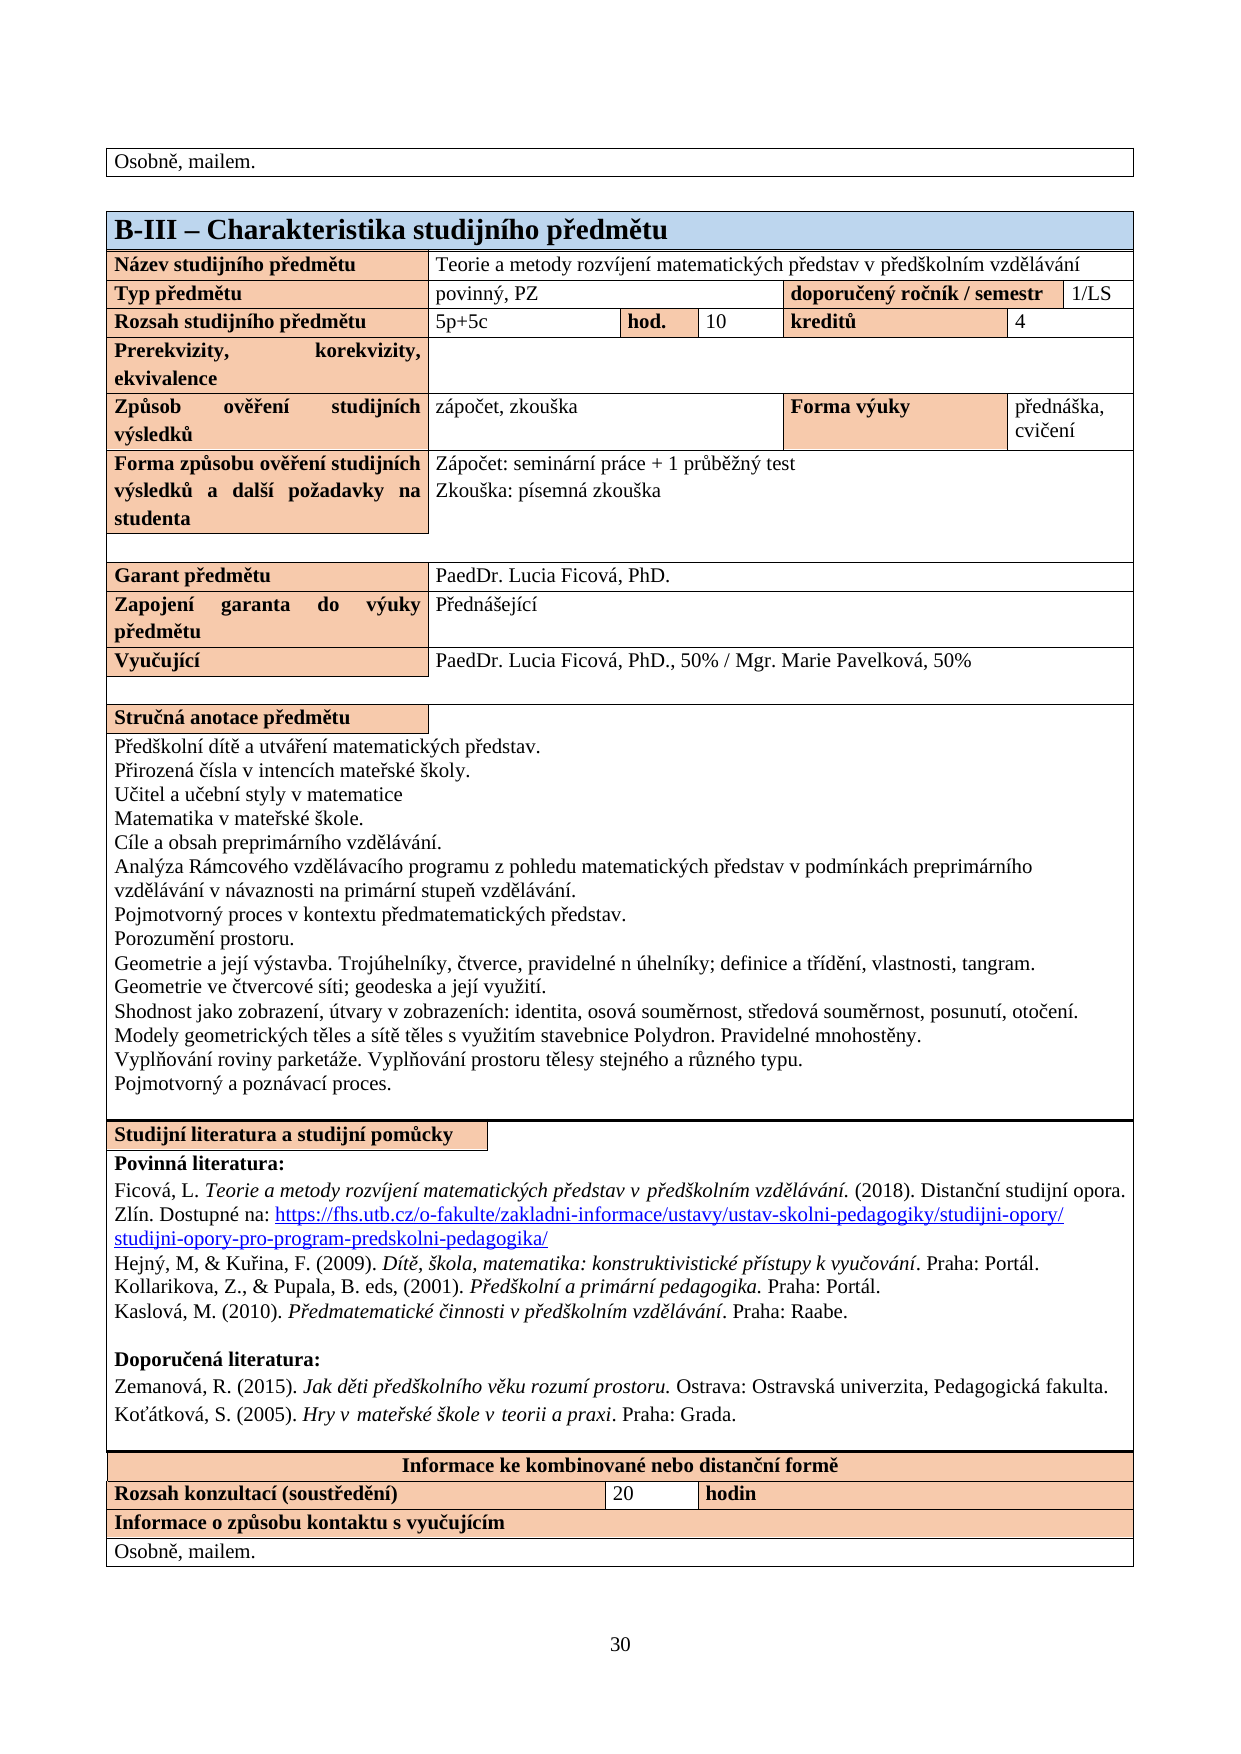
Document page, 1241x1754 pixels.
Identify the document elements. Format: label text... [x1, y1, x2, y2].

table_cell Garant předmětu [107, 563, 428, 591]
table_cell Přednášející [429, 592, 1133, 647]
table_cell hod. [621, 309, 698, 337]
table_cell Informace ke kombinované nebo distanční formě [108, 1453, 1133, 1481]
table_cell [429, 705, 1133, 733]
table_cell PaedDr. Lucia Ficová, PhD., 50% / Mgr. Marie Pavelková, 50% [429, 648, 1133, 676]
table_cell kreditů [784, 309, 1007, 337]
table_cell Zapojení garanta do výuky předmětu [107, 592, 428, 647]
table_header B-III – Charakteristika studijního předmětu [107, 212, 1133, 249]
table_cell 20 [606, 1482, 698, 1509]
table_cell přednáška, cvičení [1008, 394, 1133, 449]
table_cell Studijní literatura a studijní pomůcky [107, 1122, 487, 1149]
table_cell Způsob ověření studijních výsledků [107, 394, 428, 449]
table_cell povinný, PZ [429, 281, 783, 308]
table_cell PaedDr. Lucia Ficová, PhD. [429, 563, 1133, 591]
table_cell zápočet, zkouška [429, 394, 783, 449]
table_cell [107, 533, 1133, 562]
table_cell [488, 1122, 1133, 1149]
table_cell Rozsah studijního předmětu [107, 309, 428, 337]
table_cell Osobně, mailem. [107, 1539, 1133, 1566]
table_cell [429, 338, 1133, 393]
table_cell Název studijního předmětu [107, 252, 428, 280]
table_cell 10 [699, 309, 783, 337]
table_cell Forma způsobu ověření studijních výsledků a další požadavky na studenta [107, 451, 428, 533]
table_cell Povinná literatura: Ficová, L. Teorie a metody rozvíjení matematických představ v předškolním vzdělávání. (2018). Distanční studijní opora. Zlín. Dostupné na: https://fhs.utb.cz/o-fakulte/zakladni-informace/ustavy/ustav-skolni-pedagogiky/studijni-opory/studijni-opory-pro-program-predskolni-pedagogika/ Hejný, M, & Kuřina, F. (2009). Dítě, škola, matematika: konstruktivistické přístupy k vyučování. Praha: Portál. Kollarikova, Z., & Pupala, B. eds, (2001). Předškolní a primární pedagogika. Praha: Portál. Kaslová, M. (2010). Předmatematické činnosti v předškolním vzdělávání. Praha: Raabe. Doporučená literatura: Zemanová, R. (2015). Jak děti předškolního věku rozumí prostoru. Ostrava: Ostravská univerzita, Pedagogická fakulta. Koťátková, S. (2005). Hry v mateřské škole v teorii a praxi. Praha: Grada. [107, 1150, 1133, 1450]
table_cell Zápočet: seminární práce + 1 průběžný test Zkouška: písemná zkouška [429, 451, 1133, 533]
table_cell Informace o způsobu kontaktu s vyučujícím [107, 1510, 1133, 1537]
table_cell Typ předmětu [107, 281, 428, 308]
table_cell hodin [699, 1482, 1133, 1509]
table_cell doporučený ročník / semestr [784, 281, 1063, 308]
table_cell 4 [1008, 309, 1133, 337]
table_cell Rozsah konzultací (soustředění) [107, 1482, 605, 1509]
table_cell Teorie a metody rozvíjení matematických představ v předškolním vzdělávání [429, 252, 1133, 280]
table_cell Stručná anotace předmětu [107, 705, 428, 733]
table_cell Prerekvizity, korekvizity, ekvivalence [107, 338, 428, 393]
table_cell Předškolní dítě a utváření matematických představ. Přirozená čísla v intencích mateřské školy. Učitel a učební styly v matematice Matematika v mateřské škole. Cíle a obsah preprimárního vzdělávání. Analýza Rámcového vzdělávacího programu z pohledu matematických představ v podmínkách preprimárního vzdělávání v návaznosti na primární stupeň vzdělávání. Pojmotvorný proces v kontextu předmatematických představ. Porozumění prostoru. Geometrie a její výstavba. Trojúhelníky, čtverce, pravidelné n úhelníky; definice a třídění, vlastnosti, tangram. Geometrie ve čtvercové síti; geodeska a její využití. Shodnost jako zobrazení, útvary v zobrazeních: identita, osová souměrnost, středová souměrnost, posunutí, otočení. Modely geometrických těles a sítě těles s využitím stavebnice Polydron. Pravidelné mnohostěny. Vyplňování roviny parketáže. Vyplňování prostoru tělesy stejného a různého typu. Pojmotvorný a poznávací proces. [107, 733, 1133, 1119]
table_cell Osobně, mailem. [107, 149, 1133, 176]
table_cell Forma výuky [784, 394, 1007, 449]
table_cell 5p+5c [429, 309, 620, 337]
table_cell [107, 676, 1133, 704]
table_cell Vyučující [107, 648, 428, 676]
table_cell 1/LS [1064, 281, 1133, 308]
